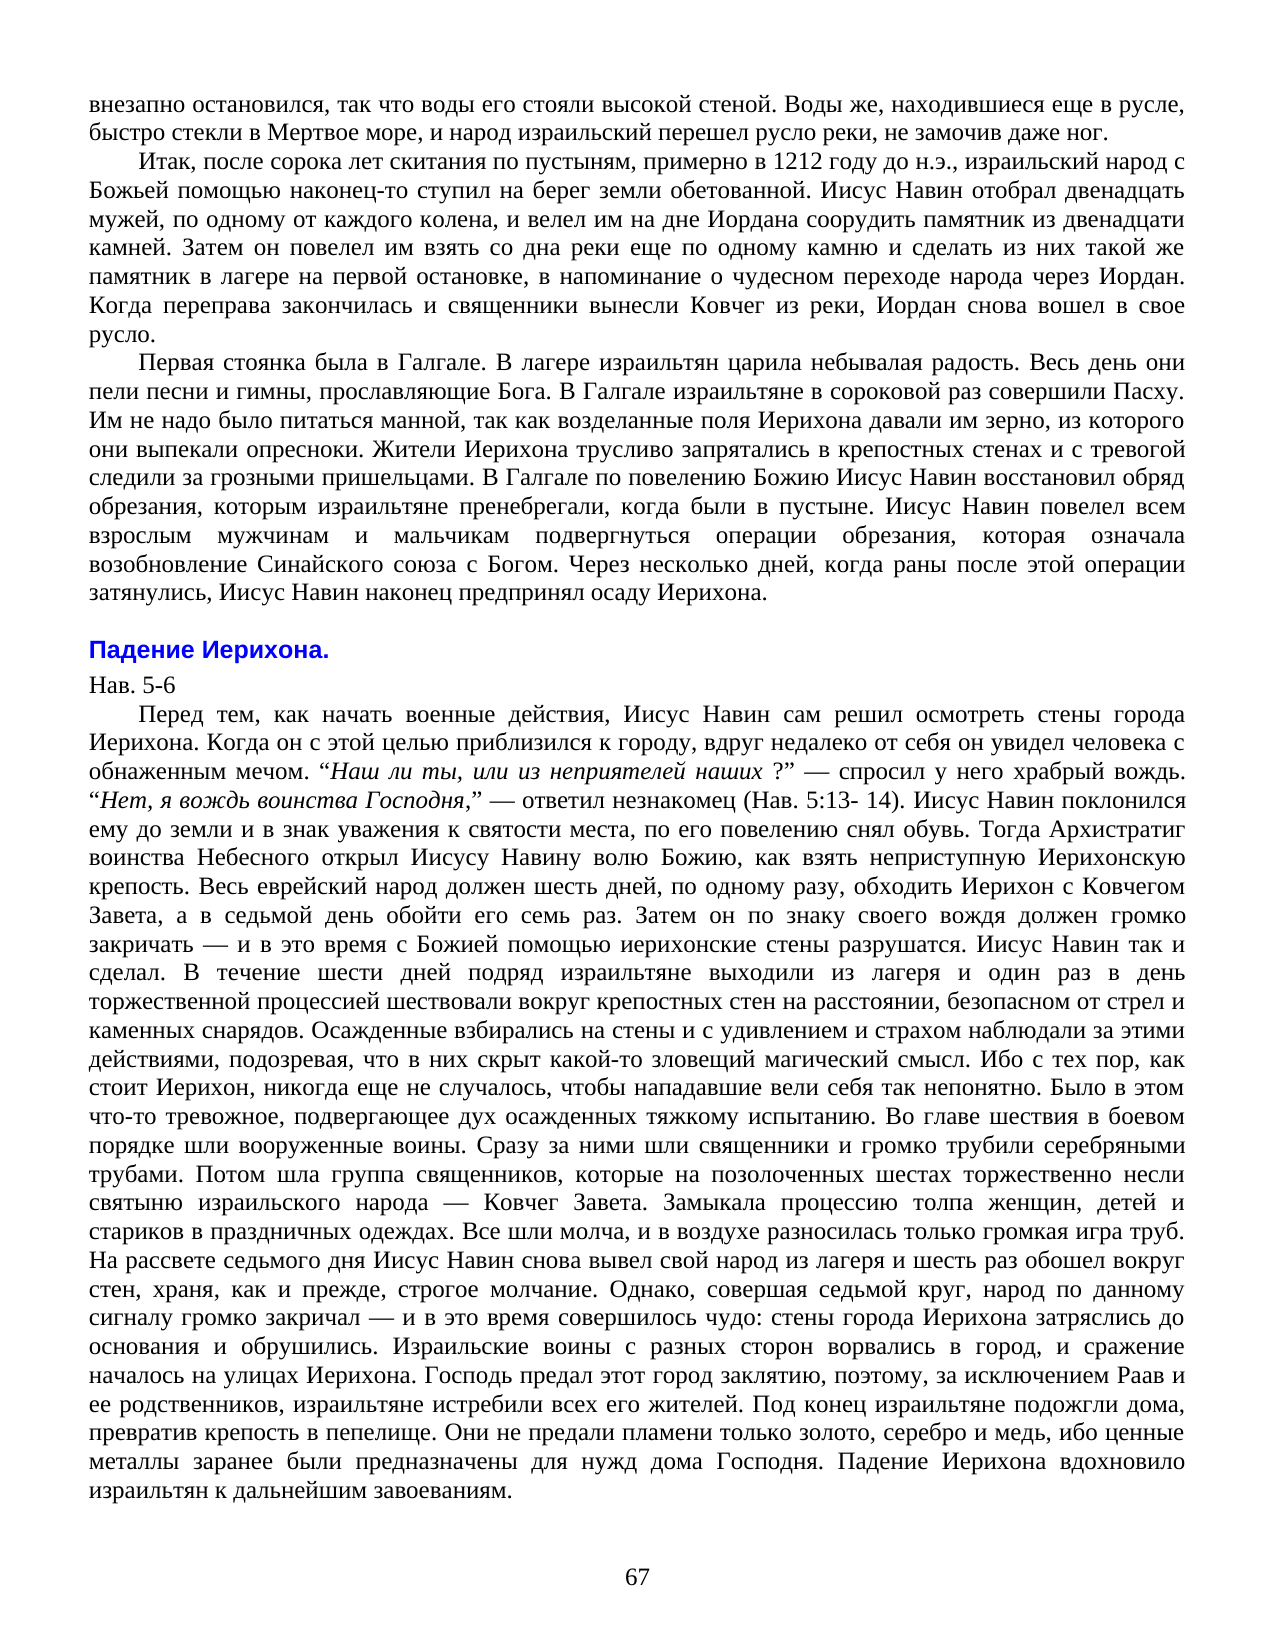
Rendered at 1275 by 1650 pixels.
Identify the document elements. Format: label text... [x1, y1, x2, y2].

subtitle Падение Иерихона. [89, 635, 1186, 664]
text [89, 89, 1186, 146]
text Перед тем, как начать военные действия, Иисус Навин сам решил осмотреть стены города Иерихона. Когда он с этой целью приблизился к городу, вдруг недалеко от себя он увидел человека с обнаженным мечом. “Наш ли ты, или из неприятелей наших ?” — спросил у него храбрый вождь. “Нет, я вождь воинства Господня,” — ответил незнакомец (Нав. 5:13- 14). Иисус Навин поклонился ему до земли и в знак уважения к святости места, по его повелению снял обувь. Тогда Архистратиг воинства Небесного открыл Иисусу Навину волю Божию, как взять неприступную Иерихонскую крепость. Весь еврейский народ должен шесть дней, по одному разу, обходить Иерихон с Ковчегом Завета, а в седьмой день обойти его семь раз. Затем он по знаку своего вождя должен громко закричать — и в это время с Божией помощью иерихонские стены разрушатся. Иисус Навин так и сделал. В течение шести дней подряд израильтяне выходили из лагеря и один раз в день торжественной процессией шествовали вокруг крепостных стен на расстоянии, безопасном от стрел и каменных снарядов. Осажденные взбирались на стены и с удивлением и страхом наблюдали за этими действиями, подозревая, что в них скрыт какой-то зловещий магический смысл. Ибо с тех пор, как стоит Иерихон, никогда еще не случалось, чтобы нападавшие вели себя так непонятно. Было в этом что-то тревожное, подвергающее дух осажденных тяжкому испытанию. Во главе шествия в боевом порядке шли вооруженные воины. Сразу за ними шли священники и громко трубили серебряными трубами. Потом шла группа священников, которые на позолоченных шестах торжественно несли святыню израильского народа — Ковчег Завета. Замыкала процессию толпа женщин, детей и стариков в праздничных одеждах. Все шли молча, и в воздухе разносилась только громкая игра труб. На рассвете седьмого дня Иисус Навин снова вывел свой народ из лагеря и шесть раз обошел вокруг стен, храня, как и прежде, строгое молчание. Однако, совершая седьмой круг, народ по данному сигналу громко закричал — и в это время совершилось чудо: стены города Иерихона затряслись до основания и обрушились. Израильские воины с разных сторон ворвались в город, и сражение началось на улицах Иерихона. Господь предал этот город заклятию, поэтому, за исключением Раав и ее родственников, израильтяне истребили всех его жителей. Под конец израильтяне подожгли дома, превратив крепость в пепелище. Они не предали пламени только золото, серебро и медь, ибо ценные металлы заранее были предназначены для нужд дома Господня. Падение Иерихона вдохновило израильтян к дальнейшим завоеваниям. [89, 699, 1186, 1504]
text Итак, после сорока лет скитания по пустыням, примерно в 1212 году до н.э., израильский народ с Божьей помощью наконец-то ступил на берег земли обетованной. Иисус Навин отобрал двенадцать мужей, по одному от каждого колена, и велел им на дне Иордана соорудить памятник из двенадцати камней. Затем он повелел им взять со дна реки еще по одному камню и сделать из них такой же памятник в лагере на первой остановке, в напоминание о чудесном переходе народа через Иордан. Когда переправа закончилась и священники вынесли Ковчег из реки, Иордан снова вошел в свое русло. [89, 146, 1186, 347]
text Нав. 5-6 [89, 670, 1186, 699]
text Первая стоянка была в Галгале. В лагере израильтян царила небывалая радость. Весь день они пели песни и гимны, прославляющие Бога. В Галгале израильтяне в сороковой раз совершили Пасху. Им не надо было питаться манной, так как возделанные поля Иерихона давали им зерно, из которого они выпекали опресноки. Жители Иерихона трусливо запрятались в крепостных стенах и с тревогой следили за грозными пришельцами. В Галгале по повелению Божию Иисус Навин восстановил обряд обрезания, которым израильтяне пренебрегали, когда были в пустыне. Иисус Навин повелел всем взрослым мужчинам и мальчикам подвергнуться операции обрезания, которая означала возобновление Синайского союза с Богом. Через несколько дней, когда раны после этой операции затянулись, Иисус Навин наконец предпринял осаду Иерихона. [89, 347, 1186, 606]
